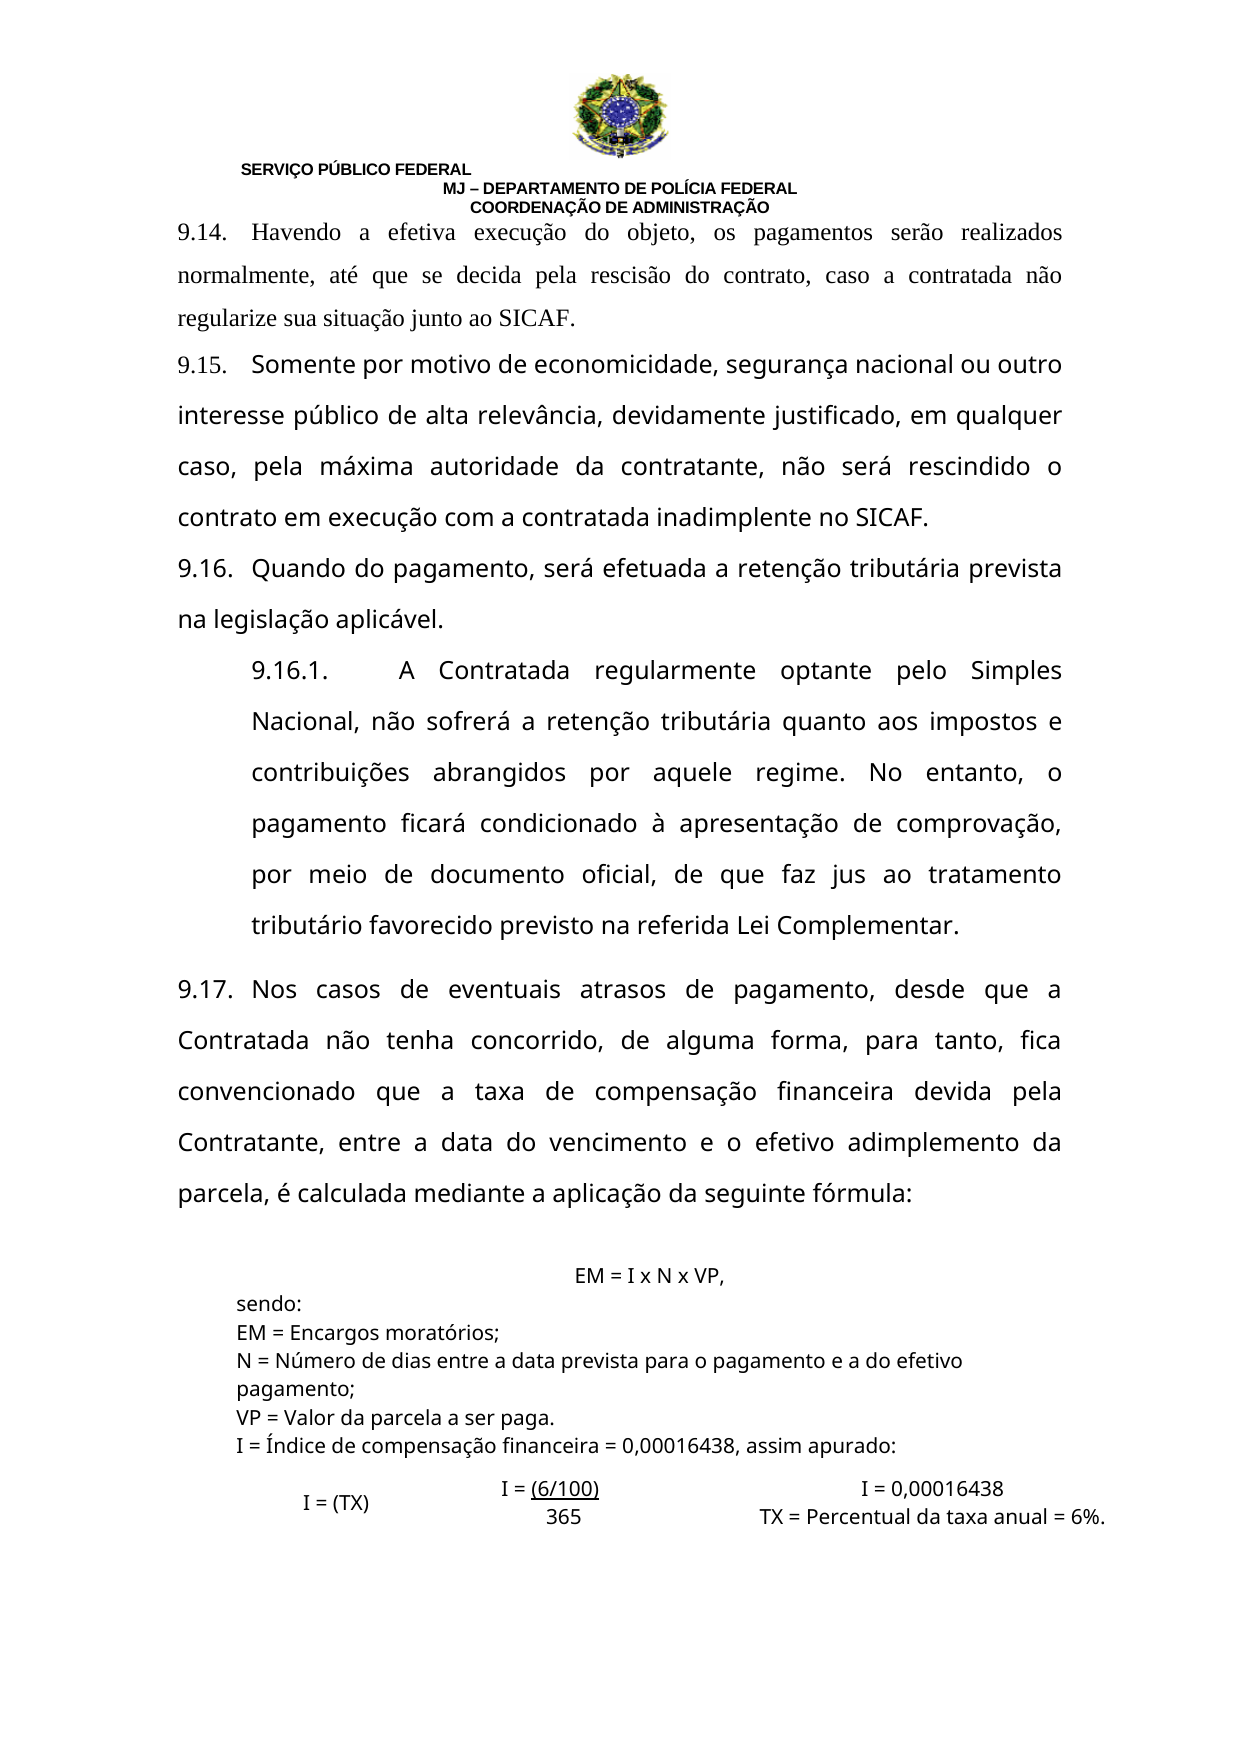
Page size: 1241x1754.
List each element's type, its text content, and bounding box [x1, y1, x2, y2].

text sendo: [236, 1289, 1063, 1318]
list Nos casos de eventuais atrasos de pagamento, desde que a Contratada não tenha concorrido, de alguma forma, para tanto, fica convencionado que a taxa de compensação financeira devida pela Contratante, entre a data do vencimento e o efetivo adimplemento da parcela, é calculada mediante a aplicação da seguinte fórmula: [177, 972, 1063, 1210]
list Quando do pagamento, será efetuada a retenção tributária prevista na legislação aplicável. [177, 551, 1063, 636]
text EM = I x N x VP, [236, 1261, 1063, 1289]
text I = Índice de compensação financeira = 0,00016438, assim apurado: [236, 1431, 1063, 1460]
table_header I = (6/100) 365 [395, 1460, 646, 1574]
list Havendo a efetiva execução do objeto, os pagamentos serão realizados normalmente, até que se decida pela rescisão do contrato, caso a contratada não regularize sua situação junto ao SICAF. [177, 217, 1063, 332]
text N = Número de dias entre a data prevista para o pagamento e a do efetivo pagamento; [236, 1346, 1063, 1403]
list A Contratada regularmente optante pelo Simples Nacional, não sofrerá a retenção tributária quanto aos impostos e contribuições abrangidos por aquele regime. No entanto, o pagamento ficará condicionado à apresentação de comprovação, por meio de documento oficial, de que faz jus ao tratamento tributário favorecido previsto na referida Lei Complementar. [251, 653, 1063, 942]
list Somente por motivo de economicidade, segurança nacional ou outro interesse público de alta relevância, devidamente justificado, em qualquer caso, pela máxima autoridade da contratante, não será rescindido o contrato em execução com a contratada inadimplente no SICAF. [177, 347, 1063, 534]
table_header I = 0,00016438 TX = Percentual da taxa anual = 6%. [646, 1460, 1160, 1574]
text EM = Encargos moratórios; [236, 1318, 1063, 1346]
text VP = Valor da parcela a ser paga. [236, 1403, 1063, 1431]
table_header I = (TX) [218, 1460, 395, 1574]
